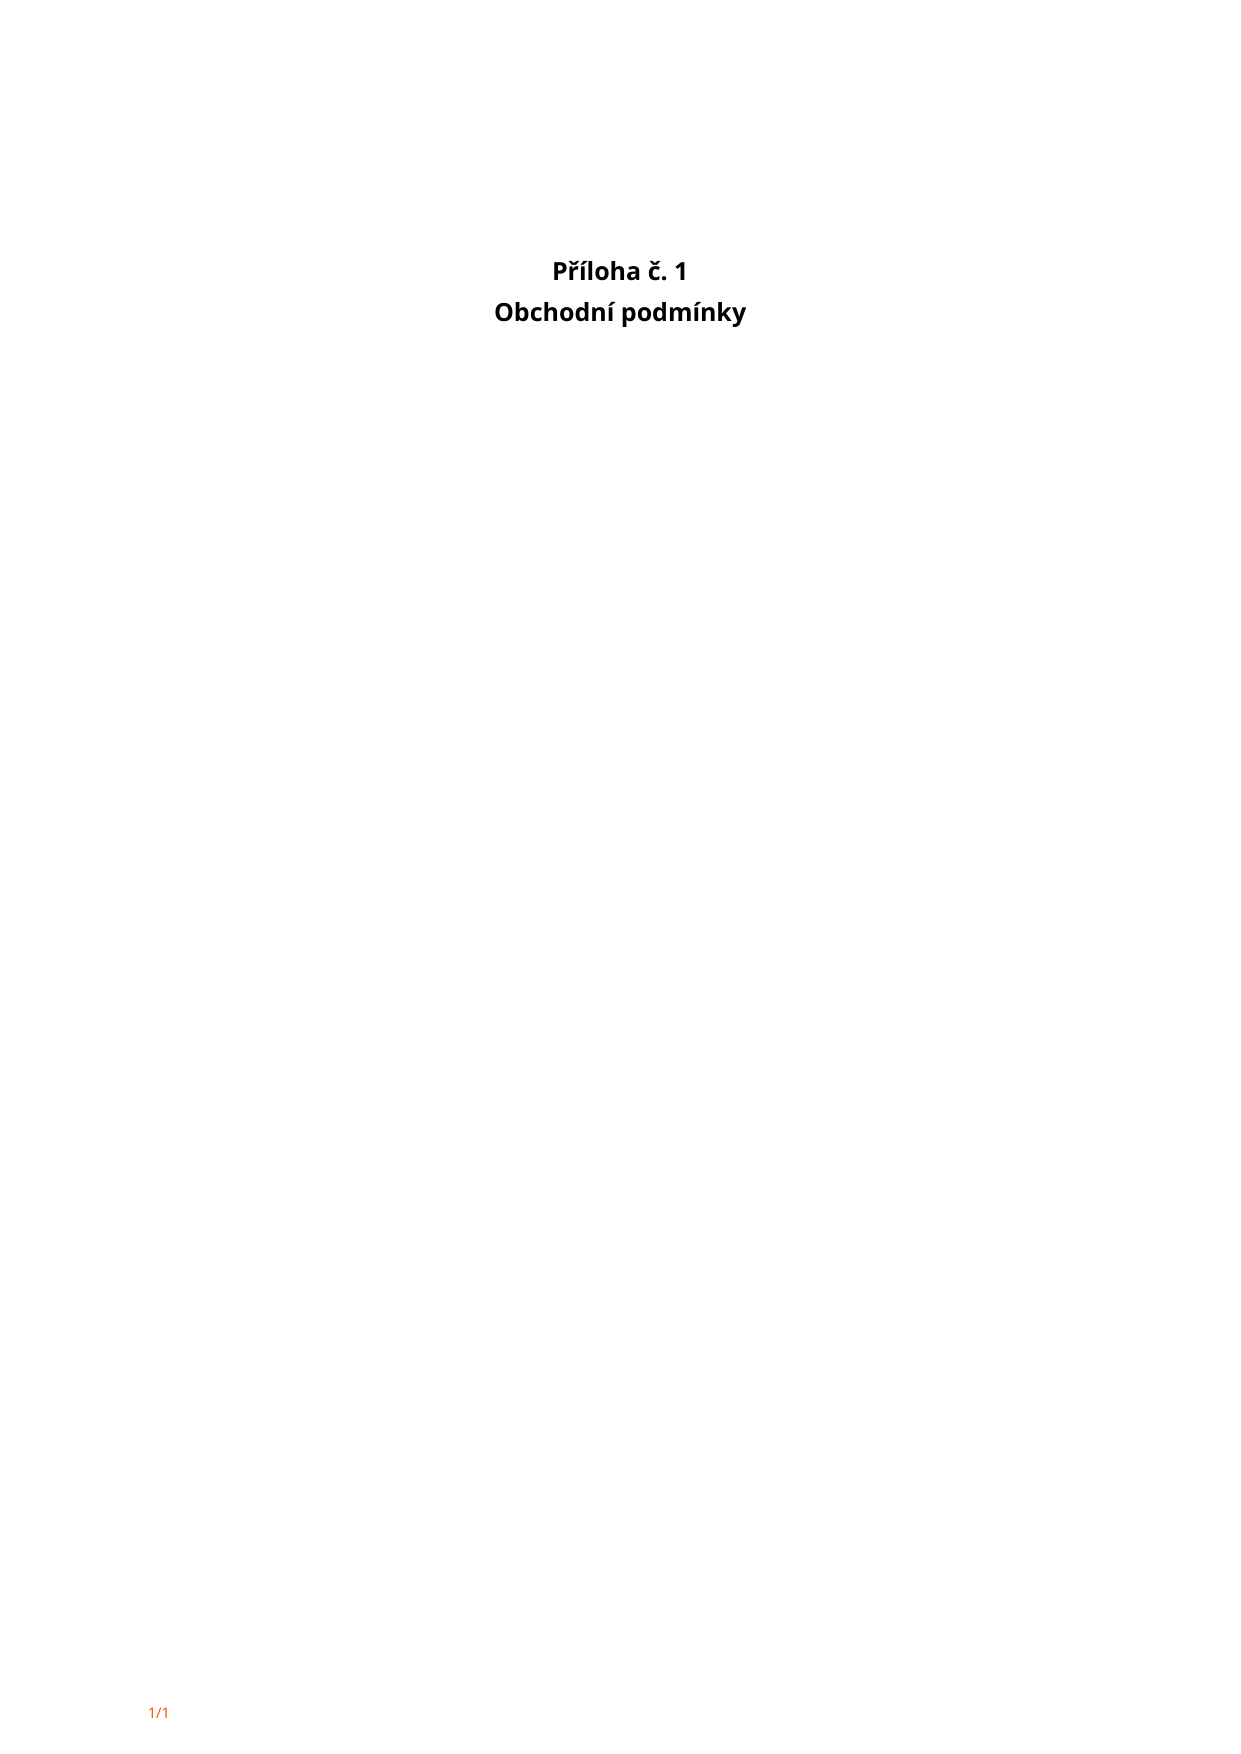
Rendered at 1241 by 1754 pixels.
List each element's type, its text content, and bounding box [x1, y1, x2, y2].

text Obchodní podmínky [148, 298, 1093, 328]
text Příloha č. 1 [148, 257, 1093, 286]
